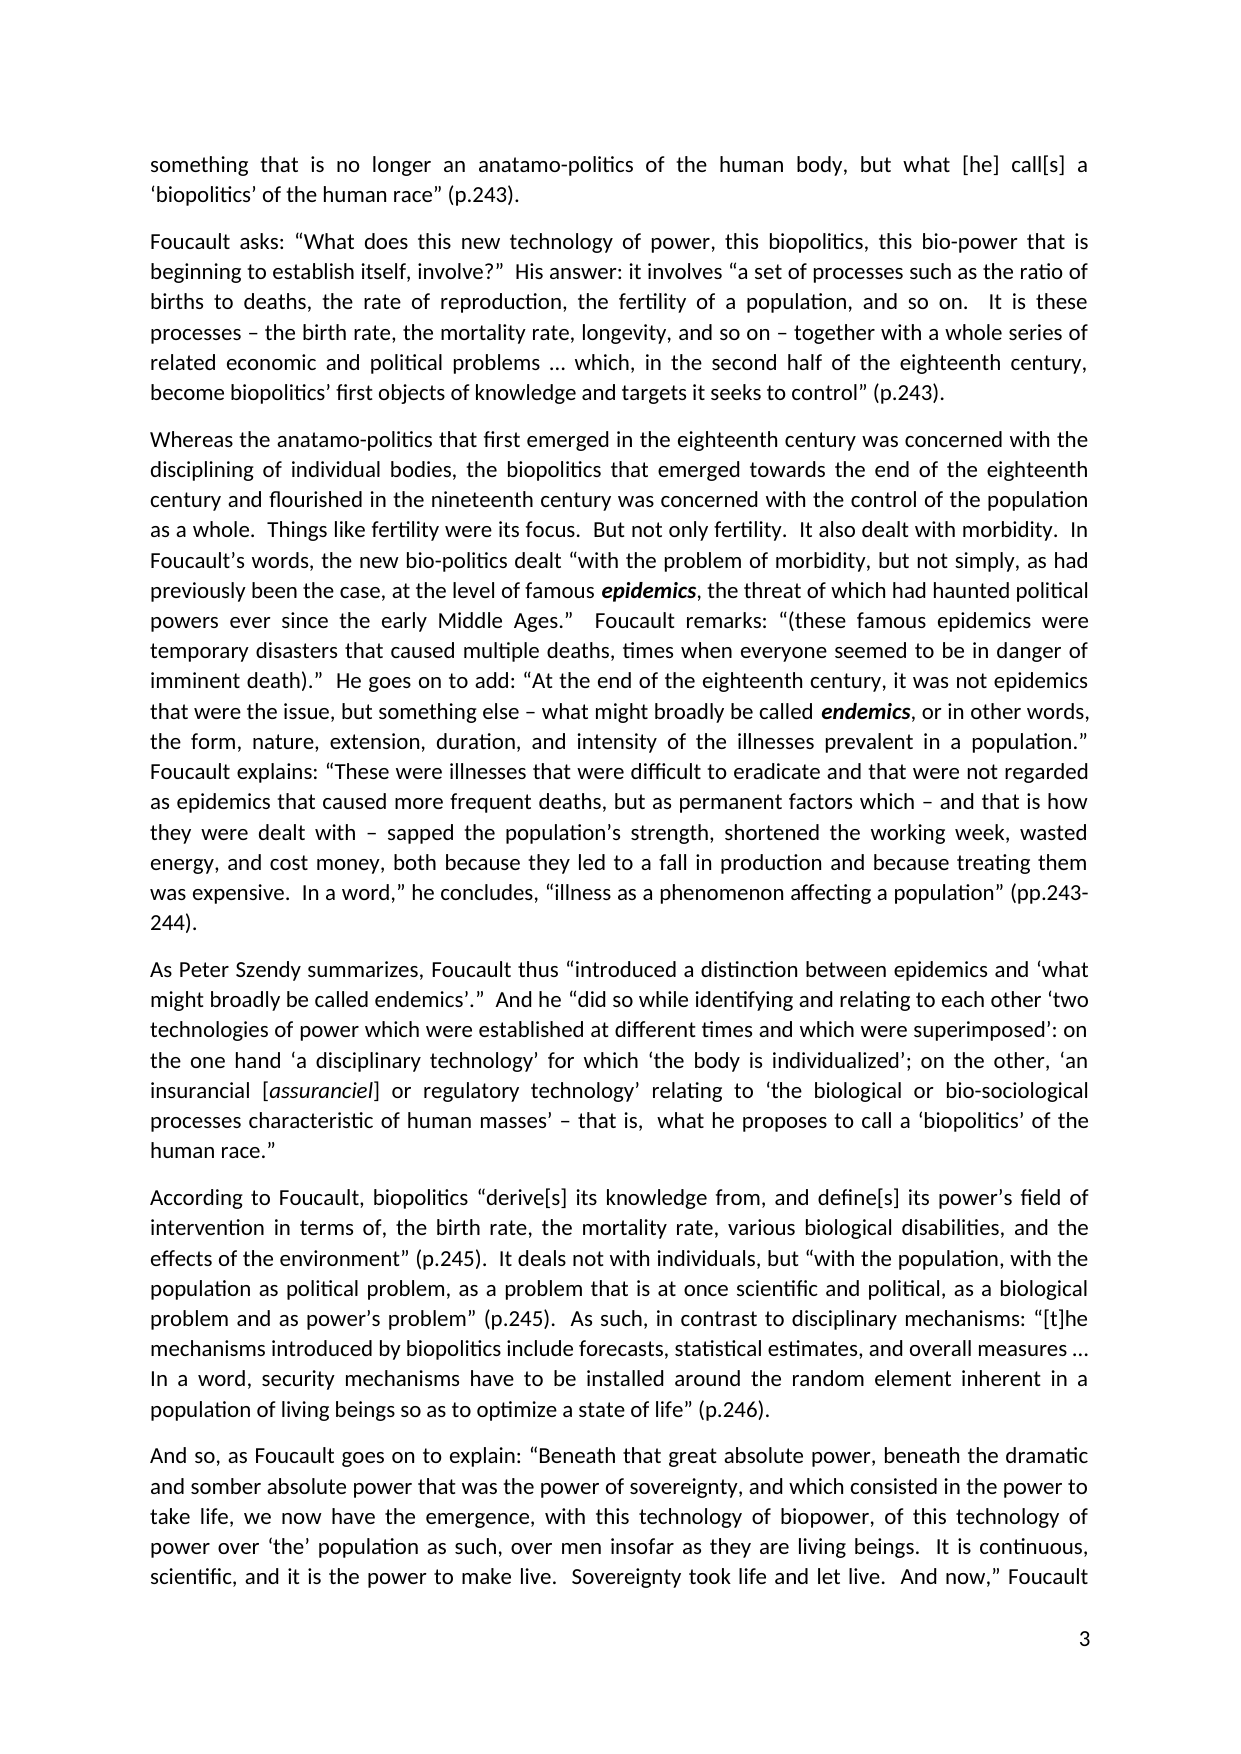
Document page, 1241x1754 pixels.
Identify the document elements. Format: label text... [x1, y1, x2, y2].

text According to Foucault, biopolitics “derive[s] its knowledge from, and define[s] its power’s field of intervention in terms of, the birth rate, the mortality rate, various biological disabilities, and the effects of the environment” (p.245). It deals not with individuals, but “with the population, with the population as political problem, as a problem that is at once scientific and political, as a biological problem and as power’s problem” (p.245). As such, in contrast to disciplinary mechanisms: “[t]he mechanisms introduced by biopolitics include forecasts, statistical estimates, and overall measures … In a word, security mechanisms have to be installed around the random element inherent in a population of living beings so as to optimize a state of life” (p.246). [150, 1183, 1090, 1423]
text Whereas the anatamo-politics that first emerged in the eighteenth century was concerned with the disciplining of individual bodies, the biopolitics that emerged towards the end of the eighteenth century and flourished in the nineteenth century was concerned with the control of the population as a whole. Things like fertility were its focus. But not only fertility. It also dealt with morbidity. In Foucault’s words, the new bio-politics dealt “with the problem of morbidity, but not simply, as had previously been the case, at the level of famous epidemics, the threat of which had haunted political powers ever since the early Middle Ages.” Foucault remarks: “(these famous epidemics were temporary disasters that caused multiple deaths, times when everyone seemed to be in danger of imminent death).” He goes on to add: “At the end of the eighteenth century, it was not epidemics that were the issue, but something else – what might broadly be called endemics, or in other words, the form, nature, extension, duration, and intensity of the illnesses prevalent in a population.” Foucault explains: “These were illnesses that were difficult to eradicate and that were not regarded as epidemics that caused more frequent deaths, but as permanent factors which – and that is how they were dealt with – sapped the population’s strength, shortened the working week, wasted energy, and cost money, both because they led to a fall in production and because treating them was expensive. In a word,” he concludes, “illness as a phenomenon affecting a population” (pp.243-244). [150, 425, 1090, 936]
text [150, 1442, 1090, 1591]
text Foucault asks: “What does this new technology of power, this biopolitics, this bio-power that is beginning to establish itself, involve?” His answer: it involves “a set of processes such as the ratio of births to deaths, the rate of reproduction, the fertility of a population, and so on. It is these processes – the birth rate, the mortality rate, longevity, and so on – together with a whole series of related economic and political problems … which, in the second half of the eighteenth century, become biopolitics’ first objects of knowledge and targets it seeks to control” (p.243). [150, 227, 1090, 406]
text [150, 150, 1090, 208]
